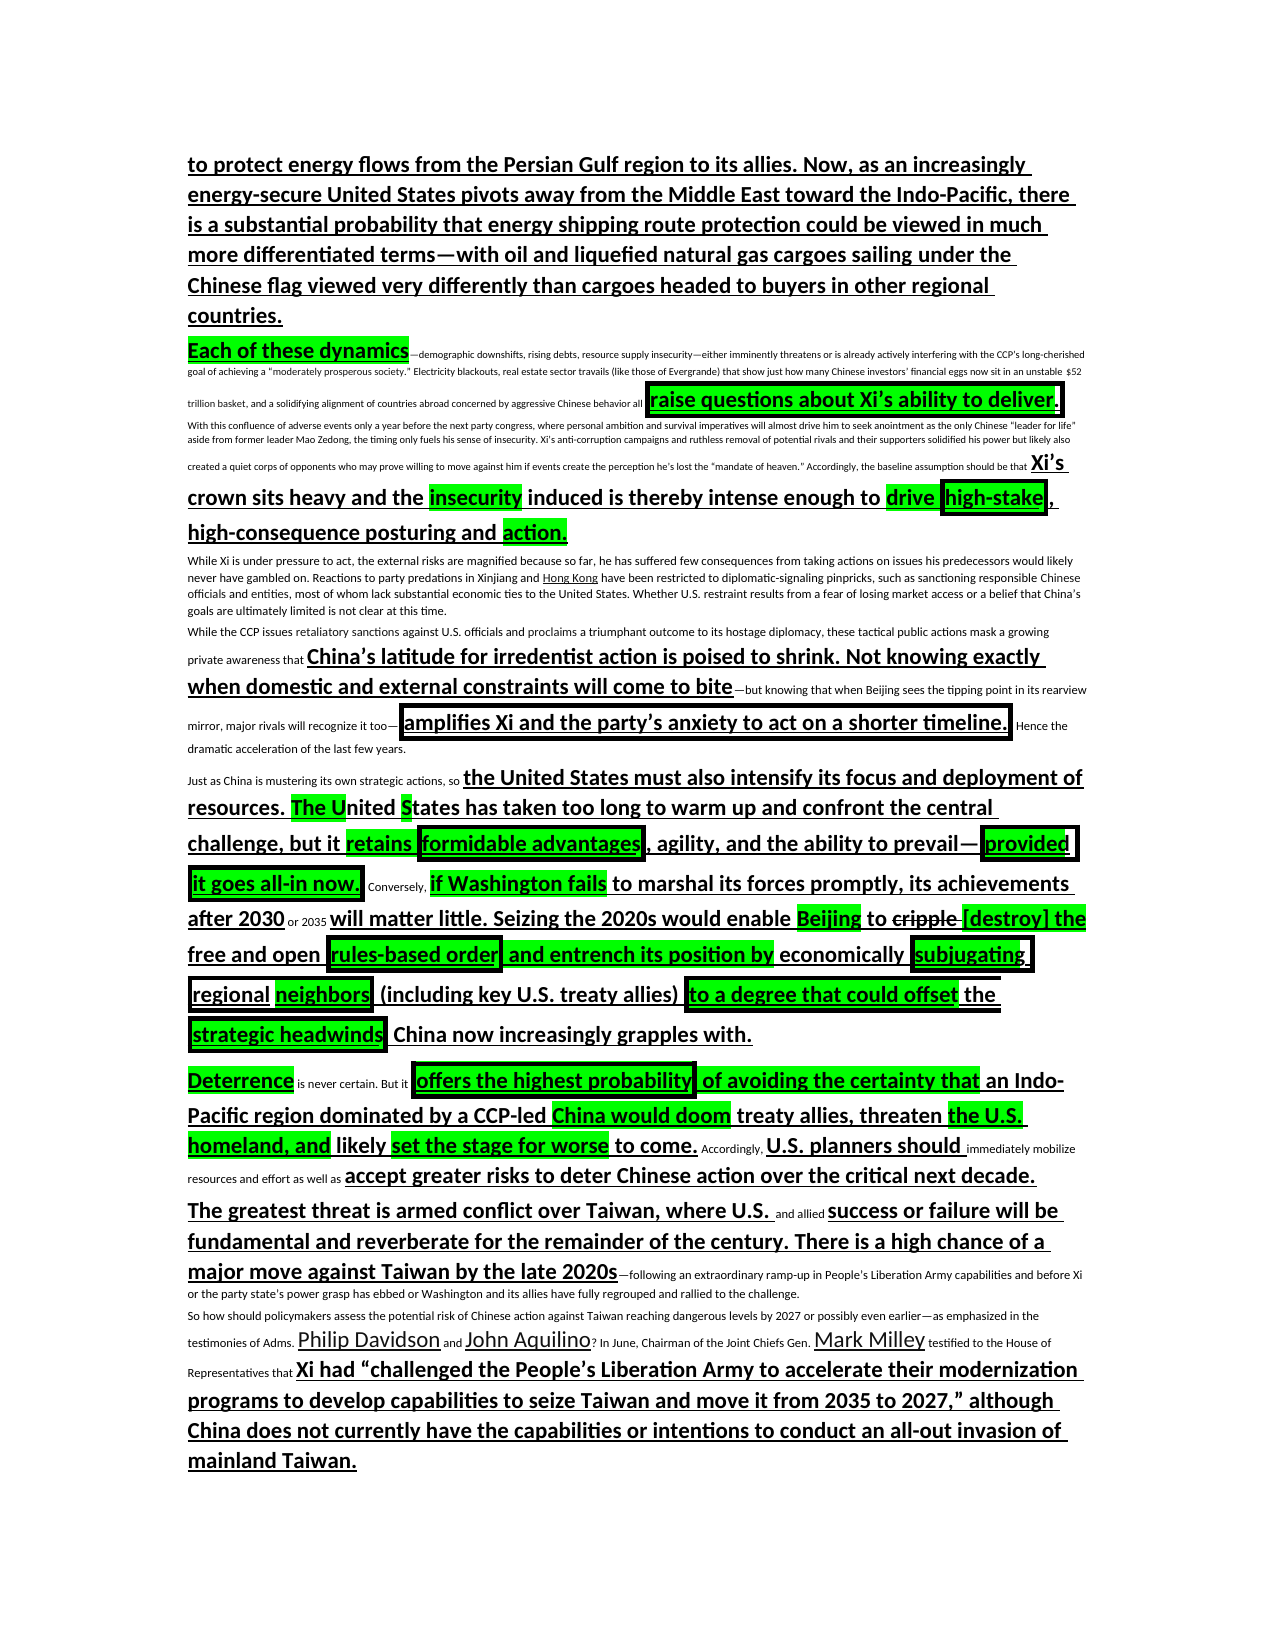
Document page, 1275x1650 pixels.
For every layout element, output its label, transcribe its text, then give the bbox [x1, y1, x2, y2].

text Each of these dynamics—demographic downshifts, rising debts, resource supply insecurity—either imminently threatens or is already actively interfering with the CCP’s long-cherished goal of achieving a “moderately prosperous society.” Electricity blackouts, real estate sector travails (like those of Evergrande) that show just how many Chinese investors’ financial eggs now sit in an unstable $52 trillion basket, and a solidifying alignment of countries abroad concerned by aggressive Chinese behavior all raise questions about Xi’s ability to deliver. With this confluence of adverse events only a year before the next party congress, where personal ambition and survival imperatives will almost drive him to seek anointment as the only Chinese “leader for life” aside from former leader Mao Zedong, the timing only fuels his sense of insecurity. Xi’s anti-corruption campaigns and ruthless removal of potential rivals and their supporters solidified his power but likely also created a quiet corps of opponents who may prove willing to move against him if events create the perception he’s lost the “mandate of heaven.” Accordingly, the baseline assumption should be that Xi’s crown sits heavy and the insecurity induced is thereby intense enough to drive high-stake, high-consequence posturing and action. [187, 336, 1087, 546]
text Just as China is mustering its own strategic actions, so the United States must also intensify its focus and deployment of resources. The United States has taken too long to warm up and confront the central challenge, but it retains formidable advantages, agility, and the ability to prevail—provided it goes all-in now. Conversely, if Washington fails to marshal its forces promptly, its achievements after 2030 or 2035 will matter little. Seizing the 2020s would enable Beijing to cripple [destroy] the free and open rules-based order and entrench its position by economically subjugating regional neighbors (including key U.S. treaty allies) to a degree that could offset the strategic headwinds China now increasingly grapples with. [187, 763, 1087, 1053]
text The greatest threat is armed conflict over Taiwan, where U.S. and allied success or failure will be fundamental and reverberate for the remainder of the century. There is a high chance of a major move against Taiwan by the late 2020s—following an extraordinary ramp-up in People’s Liberation Army capabilities and before Xi or the party state’s power grasp has ebbed or Washington and its allies have fully regrouped and rallied to the challenge. [187, 1197, 1087, 1302]
text While the CCP issues retaliatory sanctions against U.S. officials and proclaims a triumphant outcome to its hostage diplomacy, these tactical public actions mask a growing private awareness that China’s latitude for irredentist action is poised to shrink. Not knowing exactly when domestic and external constraints will come to bite—but knowing that when Beijing sees the tipping point in its rearview mirror, major rivals will recognize it too—amplifies Xi and the party’s anxiety to act on a shorter timeline. Hence the dramatic acceleration of the last few years. [187, 624, 1087, 757]
text Deterrence is never certain. But it offers the highest probability of avoiding the certainty that an Indo-Pacific region dominated by a CCP-led China would doom treaty allies, threaten the U.S. homeland, and likely set the stage for worse to come. Accordingly, U.S. planners should immediately mobilize resources and effort as well as accept greater risks to deter Chinese action over the critical next decade. [187, 1061, 1087, 1189]
text So how should policymakers assess the potential risk of Chinese action against Taiwan reaching dangerous levels by 2027 or possibly even earlier—as emphasized in the testimonies of Adms. Philip Davidson and John Aquilino? In June, Chairman of the Joint Chiefs Gen. Mark Milley testified to the House of Representatives that Xi had “challenged the People’s Liberation Army to accelerate their modernization programs to develop capabilities to seize Taiwan and move it from 2035 to 2027,” although China does not currently have the capabilities or intentions to conduct an all-out invasion of mainland Taiwan. [187, 1308, 1087, 1474]
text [187, 150, 1087, 329]
text While Xi is under pressure to act, the external risks are magnified because so far, he has suffered few consequences from taking actions on issues his predecessors would likely never have gambled on. Reactions to party predations in Xinjiang and Hong Kong have been restricted to diplomatic-signaling pinpricks, such as sanctioning responsible Chinese officials and entities, most of whom lack substantial economic ties to the United States. Whether U.S. restraint results from a fear of losing market access or a belief that China’s goals are ultimately limited is not clear at this time. [187, 554, 1087, 618]
